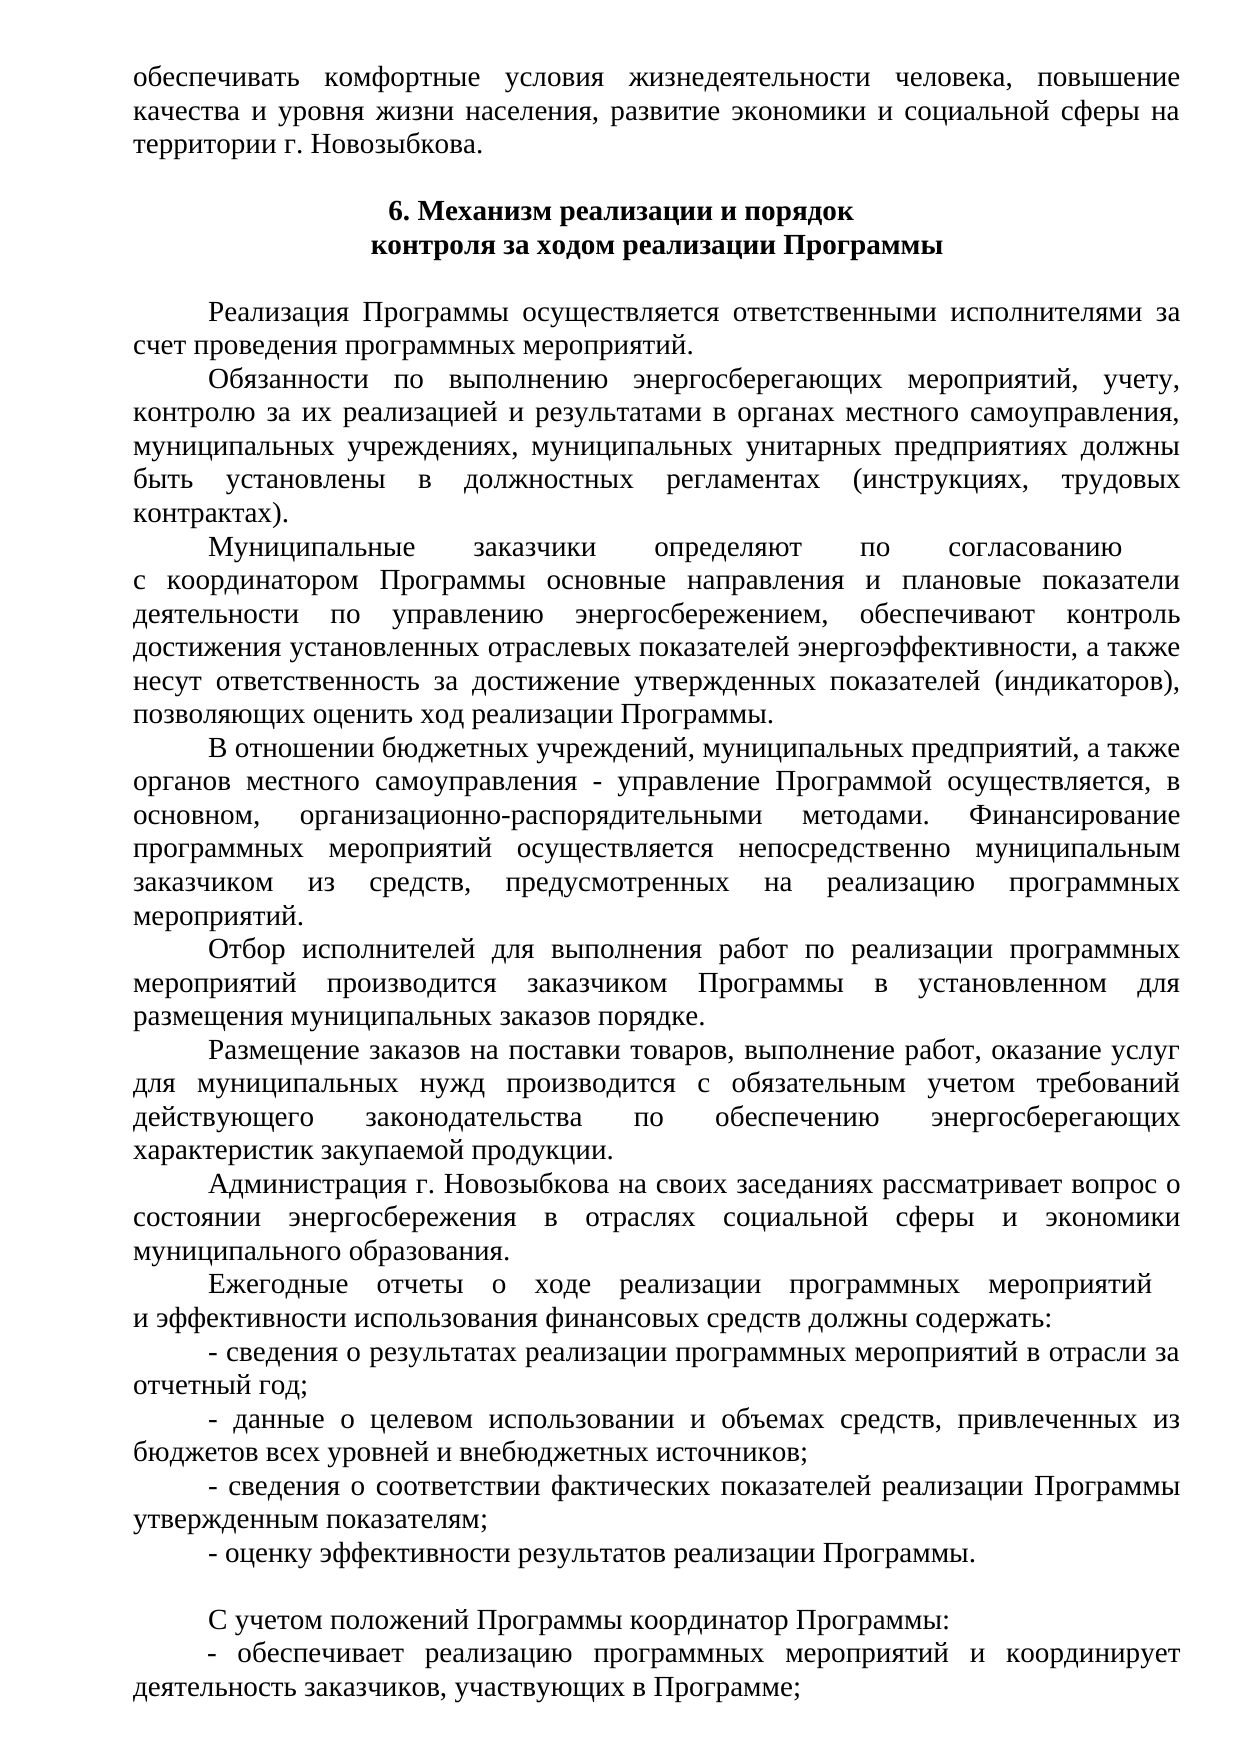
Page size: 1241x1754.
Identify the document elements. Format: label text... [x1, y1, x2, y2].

text - сведения о соответствии фактических показателей реализации Программы утвержденным показателям; [133, 1468, 1181, 1535]
text Муниципальные заказчики определяют по согласованию с координатором Программы основные направления и плановые показатели деятельности по управлению энергосбережением, обеспечивают контроль достижения установленных отраслевых показателей энергоэффективности, а также несут ответственность за достижение утвержденных показателей (индикаторов), позволяющих оценить ход реализации Программы. [133, 529, 1181, 730]
text Отбор исполнителей для выполнения работ по реализации программных мероприятий производится заказчиком Программы в установленном для размещения муниципальных заказов порядке. [133, 931, 1181, 1032]
text Администрация г. Новозыбкова на своих заседаниях рассматривает вопрос о состоянии энергосбережения в отраслях социальной сферы и экономики муниципального образования. [133, 1166, 1181, 1267]
text Ежегодные отчеты о ходе реализации программных мероприятий и эффективности использования финансовых средств должны содержать: [133, 1267, 1181, 1334]
text 6. Механизм реализации и порядок [133, 193, 1181, 227]
text - данные о целевом использовании и объемах средств, привлеченных из бюджетов всех уровней и внебюджетных источников; [133, 1401, 1181, 1468]
text В отношении бюджетных учреждений, муниципальных предприятий, а также органов местного самоуправления - управление Программой осуществляется, в основном, организационно-распорядительными методами. Финансирование программных мероприятий осуществляется непосредственно муниципальным заказчиком из средств, предусмотренных на реализацию программных мероприятий. [133, 730, 1181, 931]
text С учетом положений Программы координатор Программы: [133, 1602, 1181, 1636]
text Размещение заказов на поставки товаров, выполнение работ, оказание услуг для муниципальных нужд производится с обязательным учетом требований действующего законодательства по обеспечению энергосберегающих характеристик закупаемой продукции. [133, 1032, 1181, 1166]
text - сведения о результатах реализации программных мероприятий в отрасли за отчетный год; [133, 1334, 1181, 1401]
text Обязанности по выполнению энергосберегающих мероприятий, учету, контролю за их реализацией и результатами в органах местного самоуправления, муниципальных учреждениях, муниципальных унитарных предприятиях должны быть установлены в должностных регламентах (инструкциях, трудовых контрактах). [133, 361, 1181, 529]
text - обеспечивает реализацию программных мероприятий и координирует деятельность заказчиков, участвующих в Программе; [133, 1636, 1181, 1703]
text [133, 59, 1181, 160]
text Реализация Программы осуществляется ответственными исполнителями за счет проведения программных мероприятий. [133, 294, 1181, 361]
text контроля за ходом реализации Программы [133, 227, 1181, 260]
text - оценку эффективности результатов реализации Программы. [133, 1535, 1181, 1568]
